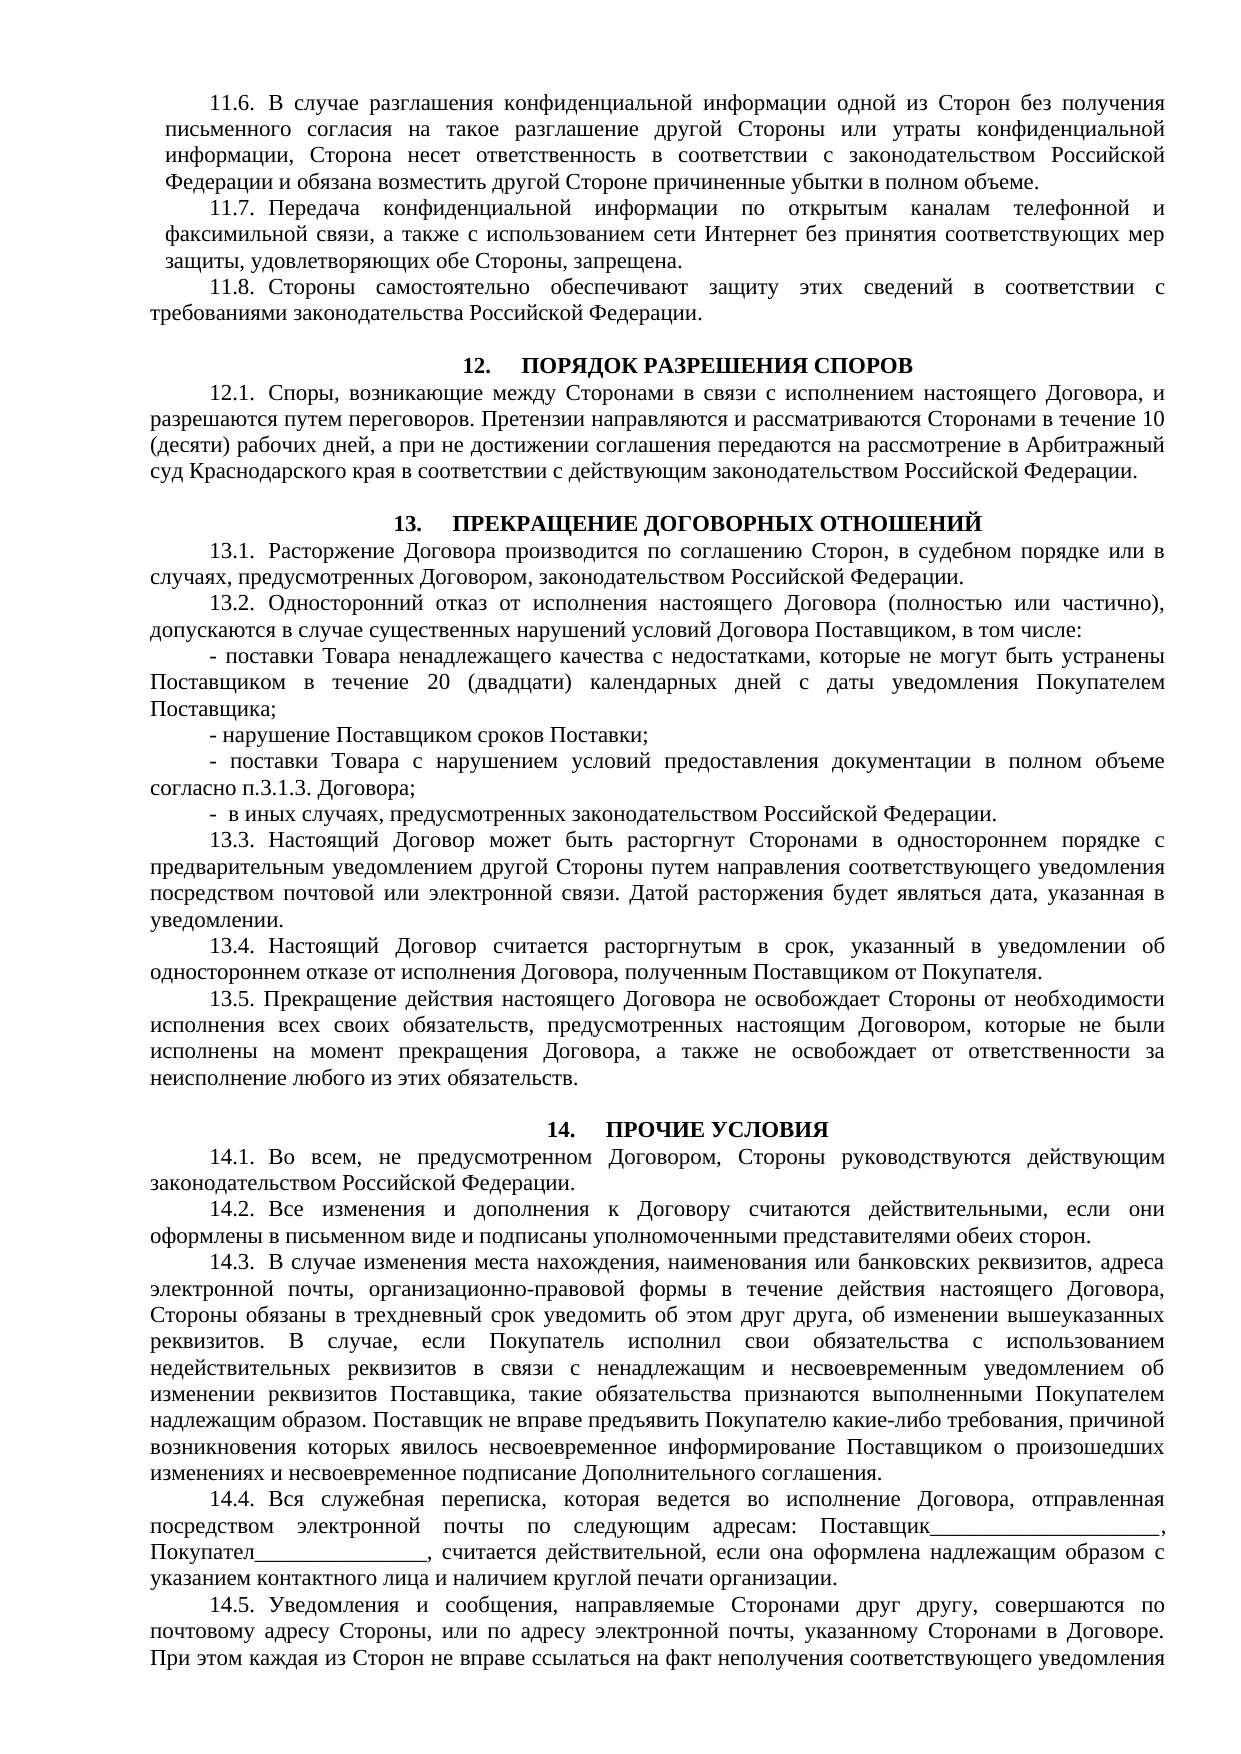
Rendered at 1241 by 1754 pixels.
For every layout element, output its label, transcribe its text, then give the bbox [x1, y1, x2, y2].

text 13.4. Настоящий Договор считается расторгнутым в срок, указанный в уведомлении об одностороннем отказе от исполнения Договора, полученным Поставщиком от Покупателя. [150, 932, 1166, 985]
text - поставки Товара ненадлежащего качества с недостатками, которые не могут быть устранены Поставщиком в течение 20 (двадцати) календарных дней с даты уведомления Покупателем Поставщика; [150, 642, 1166, 721]
text 12.1. Споры, возникающие между Сторонами в связи с исполнением настоящего Договора, и разрешаются путем переговоров. Претензии направляются и рассматриваются Сторонами в течение 10 (десяти) рабочих дней, а при не достижении соглашения передаются на рассмотрение в Арбитражный суд Краснодарского края в соответствии с действующим законодательством Российской Федерации. [150, 378, 1166, 484]
text - поставки Товара с нарушением условий предоставления документации в полном объеме согласно п.3.1.3. Договора; [150, 747, 1166, 800]
text - в иных случаях, предусмотренных законодательством Российской Федерации. [150, 800, 1166, 827]
list ПРЕКРАЩЕНИЕ ДОГОВОРНЫХ ОТНОШЕНИЙ [150, 510, 1166, 537]
list ПРОЧИЕ УСЛОВИЯ [150, 1116, 1166, 1143]
list Передача конфиденциальной информации по открытым каналам телефонной и факсимильной связи, а также с использованием сети Интернет без принятия соответствующих мер защиты, удовлетворяющих обе Стороны, запрещена. [165, 194, 1166, 273]
text - нарушение Поставщиком сроков Поставки; [150, 721, 1166, 747]
list ПОРЯДОК РАЗРЕШЕНИЯ СПОРОВ [150, 352, 1166, 378]
text 14.1. Во всем, не предусмотренном Договором, Стороны руководствуются действующим законодательством Российской Федерации. [150, 1143, 1166, 1196]
text 14.3. В случае изменения места нахождения, наименования или банковских реквизитов, адреса электронной почты, организационно-правовой формы в течение действия настоящего Договора, Стороны обязаны в трехдневный срок уведомить об этом друг друга, об изменении вышеуказанных реквизитов. В случае, если Покупатель исполнил свои обязательства с использованием недействительных реквизитов в связи с ненадлежащим и несвоевременным уведомлением об изменении реквизитов Поставщика, такие обязательства признаются выполненными Покупателем надлежащим образом. Поставщик не вправе предъявить Покупателю какие-либо требования, причиной возникновения которых явилось несвоевременное информирование Поставщиком о произошедших изменениях и несвоевременное подписание Дополнительного соглашения. [150, 1248, 1166, 1485]
text 13.1. Расторжение Договора производится по соглашению Сторон, в судебном порядке или в случаях, предусмотренных Договором, законодательством Российской Федерации. [150, 537, 1166, 589]
text 13.5. Прекращение действия настоящего Договора не освобождает Стороны от необходимости исполнения всех своих обязательств, предусмотренных настоящим Договором, которые не были исполнены на момент прекращения Договора, а также не освобождает от ответственности за неисполнение любого из этих обязательств. [150, 985, 1166, 1090]
text 13.2. Односторонний отказ от исполнения настоящего Договора (полностью или частично), допускаются в случае существенных нарушений условий Договора Поставщиком, в том числе: [150, 589, 1166, 642]
list В случае разглашения конфиденциальной информации одной из Сторон без получения письменного согласия на такое разглашение другой Стороны или утраты конфиденциальной информации, Сторона несет ответственность в соответствии с законодательством Российской Федерации и обязана возместить другой Стороне причиненные убытки в полном объеме. [165, 89, 1166, 194]
list Стороны самостоятельно обеспечивают защиту этих сведений в соответствии с требованиями законодательства Российской Федерации. [150, 273, 1166, 326]
text 14.2. Все изменения и дополнения к Договору считаются действительными, если они оформлены в письменном виде и подписаны уполномоченными представителями обеих сторон. [150, 1196, 1166, 1248]
text 14.4. Вся служебная переписка, которая ведется во исполнение Договора, отправленная посредством электронной почты по следующим адресам: Поставщик____________________, Покупател_______________, считается действительной, если она оформлена надлежащим образом с указанием контактного лица и наличием круглой печати организации. [150, 1485, 1166, 1591]
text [150, 1591, 1166, 1670]
text 13.3. Настоящий Договор может быть расторгнут Сторонами в одностороннем порядке с предварительным уведомлением другой Стороны путем направления соответствующего уведомления посредством почтовой или электронной связи. Датой расторжения будет являться дата, указанная в уведомлении. [150, 827, 1166, 932]
